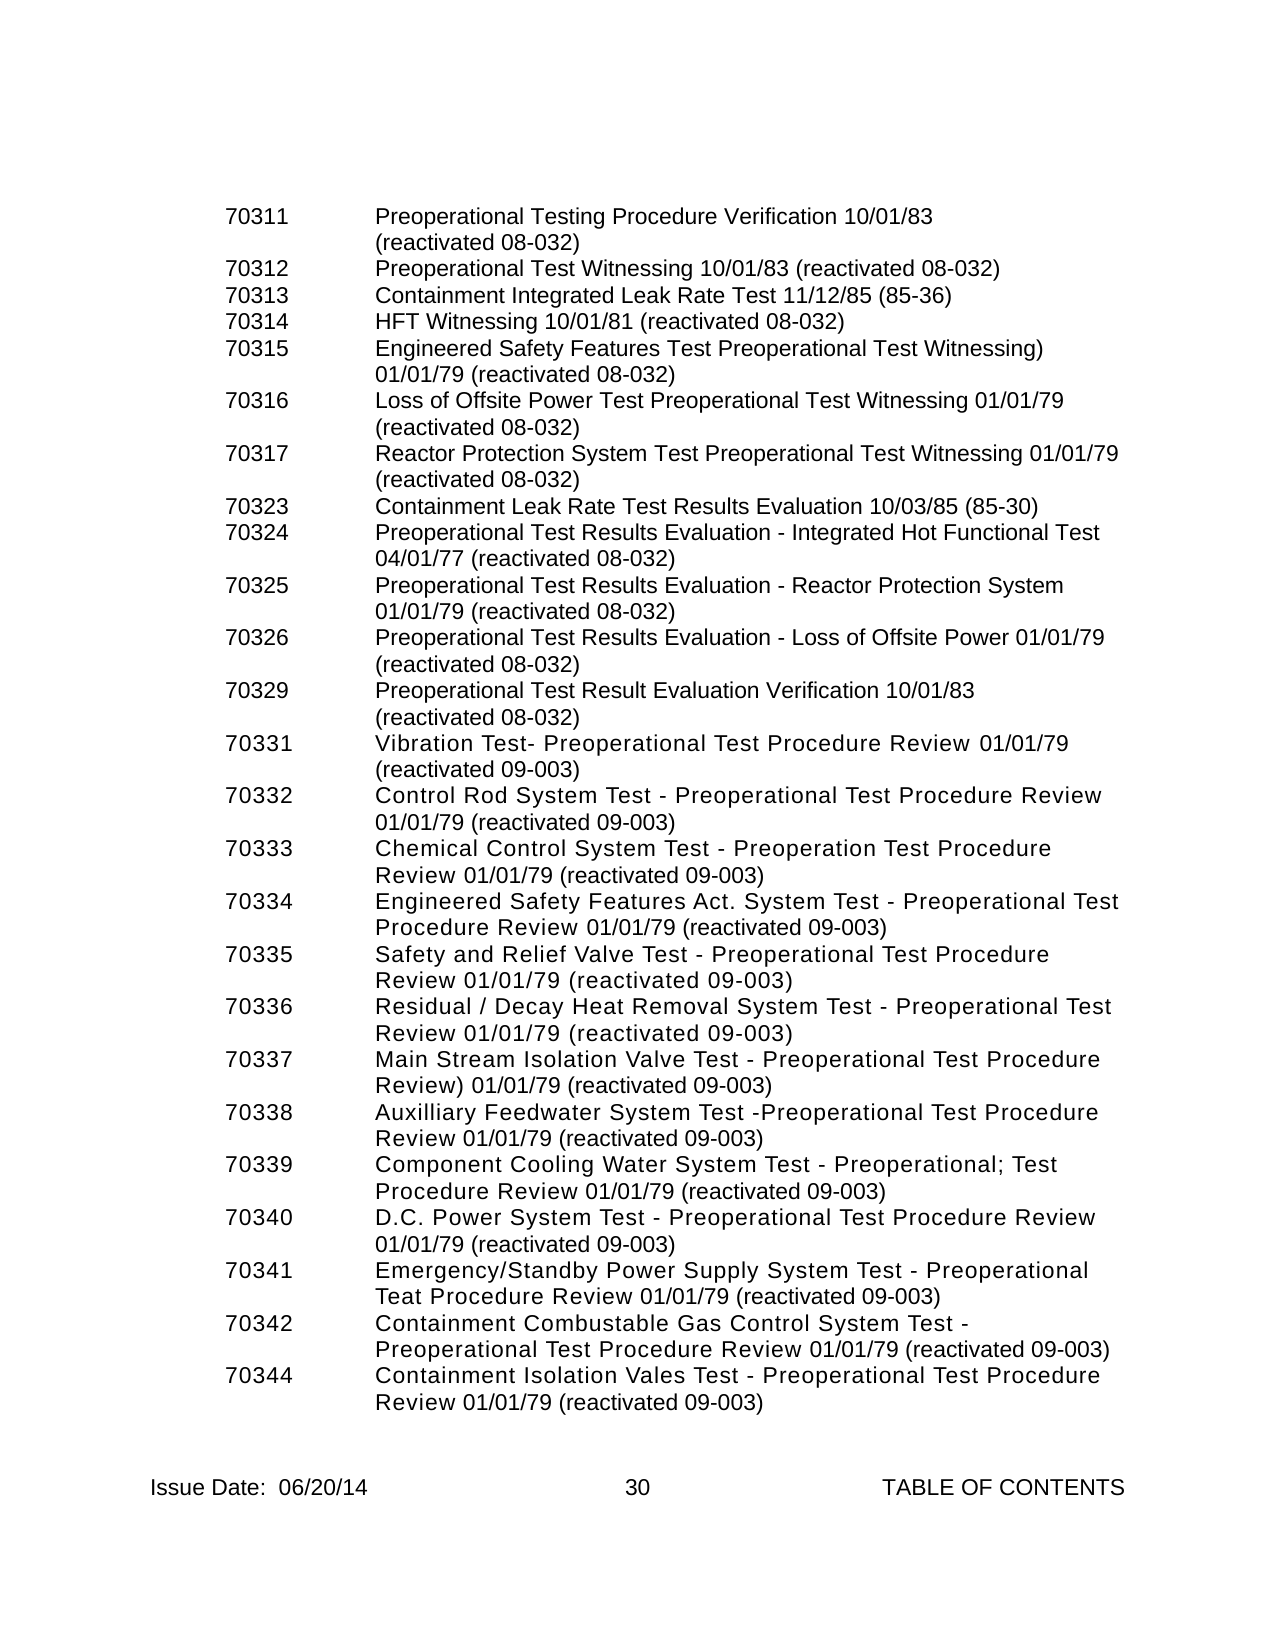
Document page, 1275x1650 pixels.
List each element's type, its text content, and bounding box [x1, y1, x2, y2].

text 70329 Preoperational Test Result Evaluation Verification 10/01/83 [150, 677, 1125, 703]
text 70333 Chemical Control System Test - Preoperation Test Procedure Review 01/01/79 (reactivated 09-003) [150, 835, 1125, 888]
text 70314 HFT Witnessing 10/01/81 (reactivated 08-032) [150, 308, 1125, 334]
text 70315 Engineered Safety Features Test Preoperational Test Witnessing) 01/01/79 (reactivated 08-032) [150, 334, 1125, 387]
text 70342 Containment Combustable Gas Control System Test -Preoperational Test Procedure Review 01/01/79 (reactivated 09-003) [150, 1309, 1125, 1362]
text 70334 Engineered Safety Features Act. System Test - Preoperational Test Procedure Review 01/01/79 (reactivated 09-003) [150, 888, 1125, 941]
text 70316 Loss of Offsite Power Test Preoperational Test Witnessing 01/01/79 (reactivated 08-032) [150, 387, 1125, 440]
text 70336 Residual / Decay Heat Removal System Test - Preoperational Test Review 01/01/79 (reactivated 09-003) [150, 993, 1125, 1046]
text 70344 Containment Isolation Vales Test - Preoperational Test Procedure Review 01/01/79 (reactivated 09-003) [150, 1362, 1125, 1415]
text (reactivated 08-032) [150, 229, 1125, 255]
text 70341 Emergency/Standby Power Supply System Test - Preoperational Teat Procedure Review 01/01/79 (reactivated 09-003) [150, 1257, 1125, 1309]
text 70326 Preoperational Test Results Evaluation - Loss of Offsite Power 01/01/79 (reactivated 08-032) [150, 624, 1125, 677]
text (reactivated 08-032) [150, 703, 1125, 730]
text 70331 Vibration Test- Preoperational Test Procedure Review 01/01/79 (reactivated 09-003) [225, 730, 1125, 782]
text 70323 Containment Leak Rate Test Results Evaluation 10/03/85 (85-30) [225, 493, 1125, 519]
text 70325 Preoperational Test Results Evaluation - Reactor Protection System 01/01/79 (reactivated 08-032) [150, 572, 1125, 624]
text 70337 Main Stream Isolation Valve Test - Preoperational Test Procedure Review) 01/01/79 (reactivated 09-003) [150, 1046, 1125, 1099]
text 70340 D.C. Power System Test - Preoperational Test Procedure Review 01/01/79 (reactivated 09-003) [150, 1204, 1125, 1257]
text 70332 Control Rod System Test - Preoperational Test Procedure Review 01/01/79 (reactivated 09-003) [150, 782, 1125, 835]
text 70338 Auxilliary Feedwater System Test -Preoperational Test Procedure Review 01/01/79 (reactivated 09-003) [150, 1099, 1125, 1151]
text 70335 Safety and Relief Valve Test - Preoperational Test Procedure Review 01/01/79 (reactivated 09-003) [150, 941, 1125, 993]
text 70311 Preoperational Testing Procedure Verification 10/01/83 [150, 203, 1125, 229]
text 70313 Containment Integrated Leak Rate Test 11/12/85 (85-36) [150, 282, 1125, 308]
text 70339 Component Cooling Water System Test - Preoperational; Test Procedure Review 01/01/79 (reactivated 09-003) [150, 1151, 1125, 1204]
text 70324 Preoperational Test Results Evaluation - Integrated Hot Functional Test 04/01/77 (reactivated 08-032) [225, 519, 1125, 572]
text 70317 Reactor Protection System Test Preoperational Test Witnessing 01/01/79 (reactivated 08-032) [150, 440, 1125, 493]
text 70312 Preoperational Test Witnessing 10/01/83 (reactivated 08-032) [150, 255, 1125, 282]
